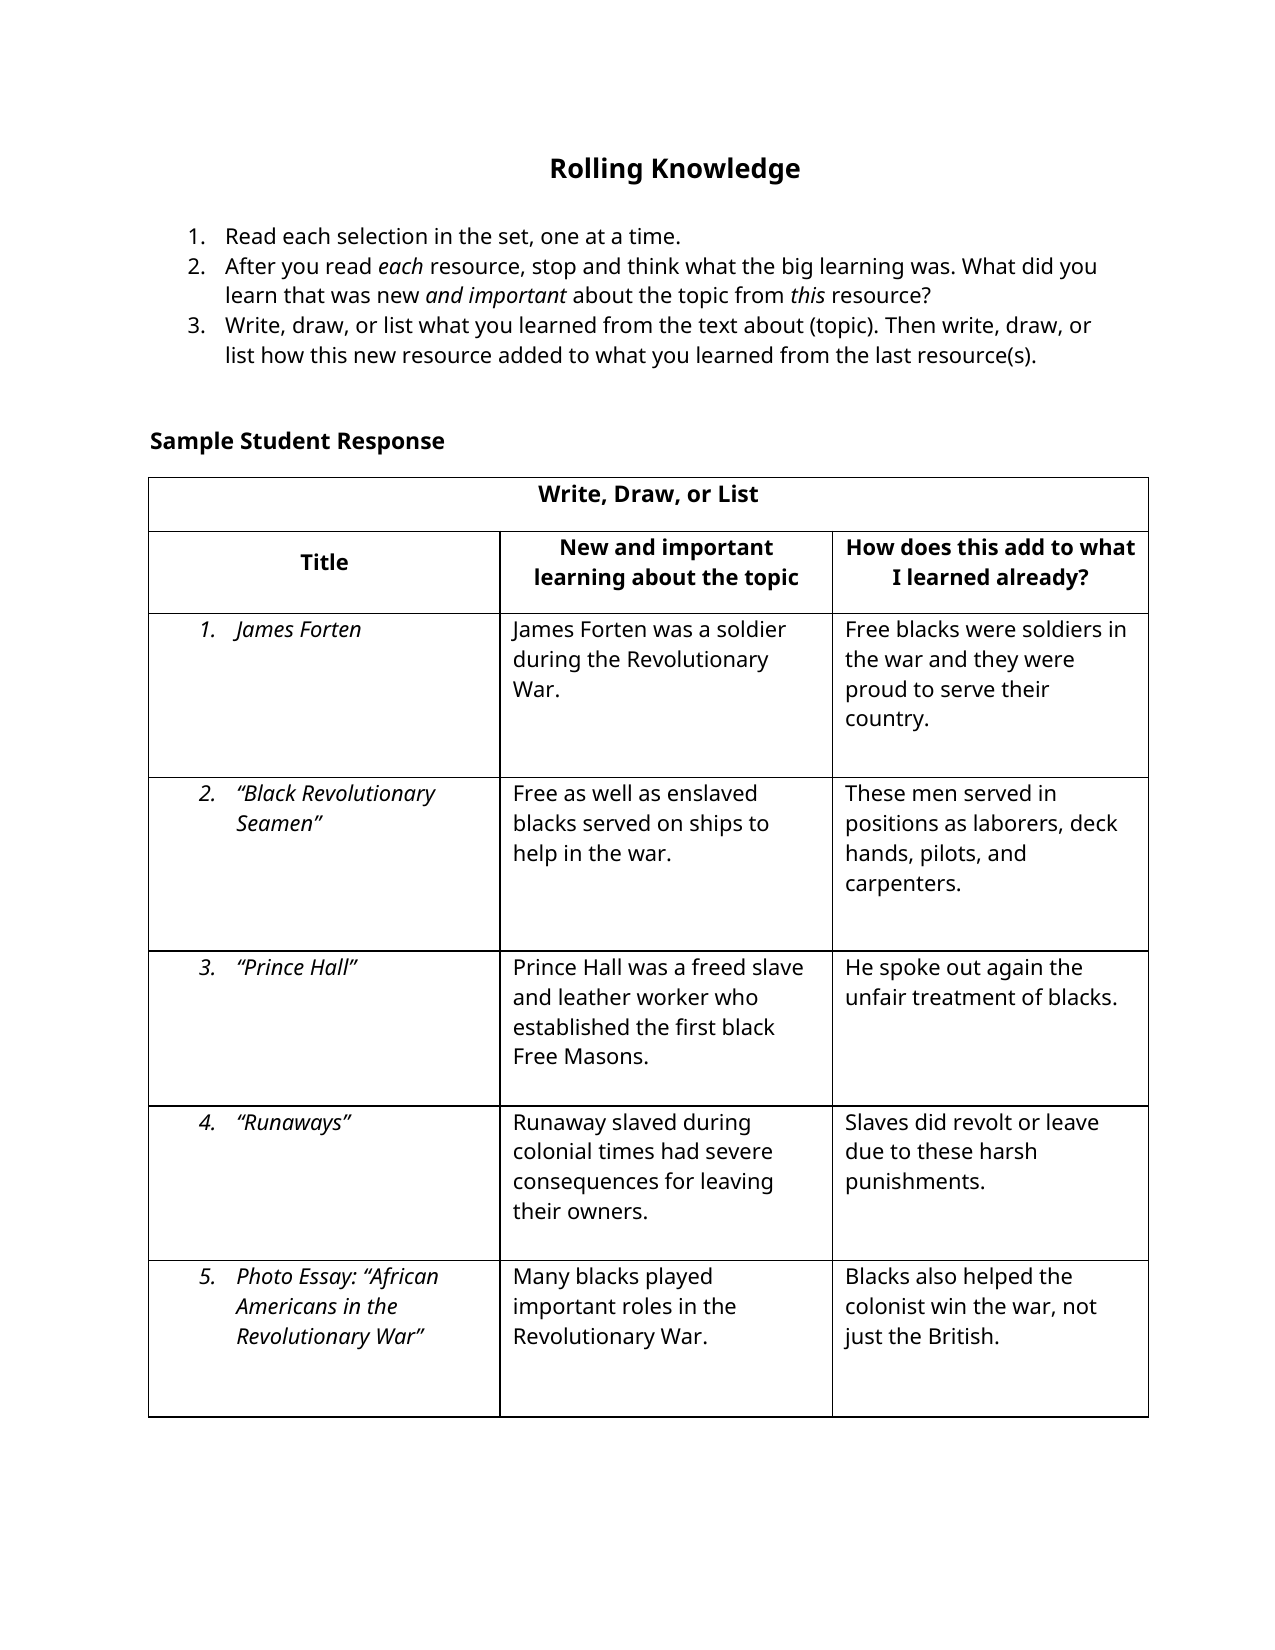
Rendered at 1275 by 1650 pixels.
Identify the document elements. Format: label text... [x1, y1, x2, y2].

table_cell Blacks also helped the colonist win the war, not just the British. [833, 1261, 1148, 1416]
table_cell Free as well as enslaved blacks served on ships to help in the war. [501, 778, 832, 950]
table_cell “Runaways” [149, 1107, 499, 1260]
table_cell Runaway slaved during colonial times had severe consequences for leaving their owners. [501, 1107, 832, 1260]
table_cell He spoke out again the unfair treatment of blacks. [833, 952, 1148, 1105]
table_cell Photo Essay: “African Americans in the Revolutionary War” [149, 1261, 499, 1416]
table_cell “Prince Hall” [149, 952, 499, 1105]
table_cell “Black Revolutionary Seamen” [149, 778, 499, 950]
table_cell Slaves did revolt or leave due to these harsh punishments. [833, 1107, 1148, 1260]
table_cell Free blacks were soldiers in the war and they were proud to serve their country. [833, 614, 1148, 777]
table_cell James Forten [149, 614, 499, 777]
list Write, draw, or list what you learned from the text about (topic). Then write, draw, or list how this new resource added to what you learned from the last resource(s). [187, 310, 1125, 370]
table_cell New and important learning about the topic [501, 532, 832, 612]
table_cell James Forten was a soldier during the Revolutionary War. [501, 614, 832, 777]
table_cell How does this add to what I learned already? [833, 532, 1148, 612]
table_cell Prince Hall was a freed slave and leather worker who established the first black Free Masons. [501, 952, 832, 1105]
list Read each selection in the set, one at a time. [187, 221, 1125, 251]
list After you read each resource, stop and think what the big learning was. What did you learn that was new and important about the topic from this resource? [187, 251, 1125, 310]
table_cell Title [149, 532, 499, 612]
table_cell These men served in positions as laborers, deck hands, pilots, and carpenters. [833, 778, 1148, 950]
table_cell Many blacks played important roles in the Revolutionary War. [501, 1261, 832, 1416]
text Rolling Knowledge [150, 150, 1200, 187]
text Sample Student Response [150, 425, 1125, 456]
table_header Write, Draw, or List [149, 478, 1148, 531]
